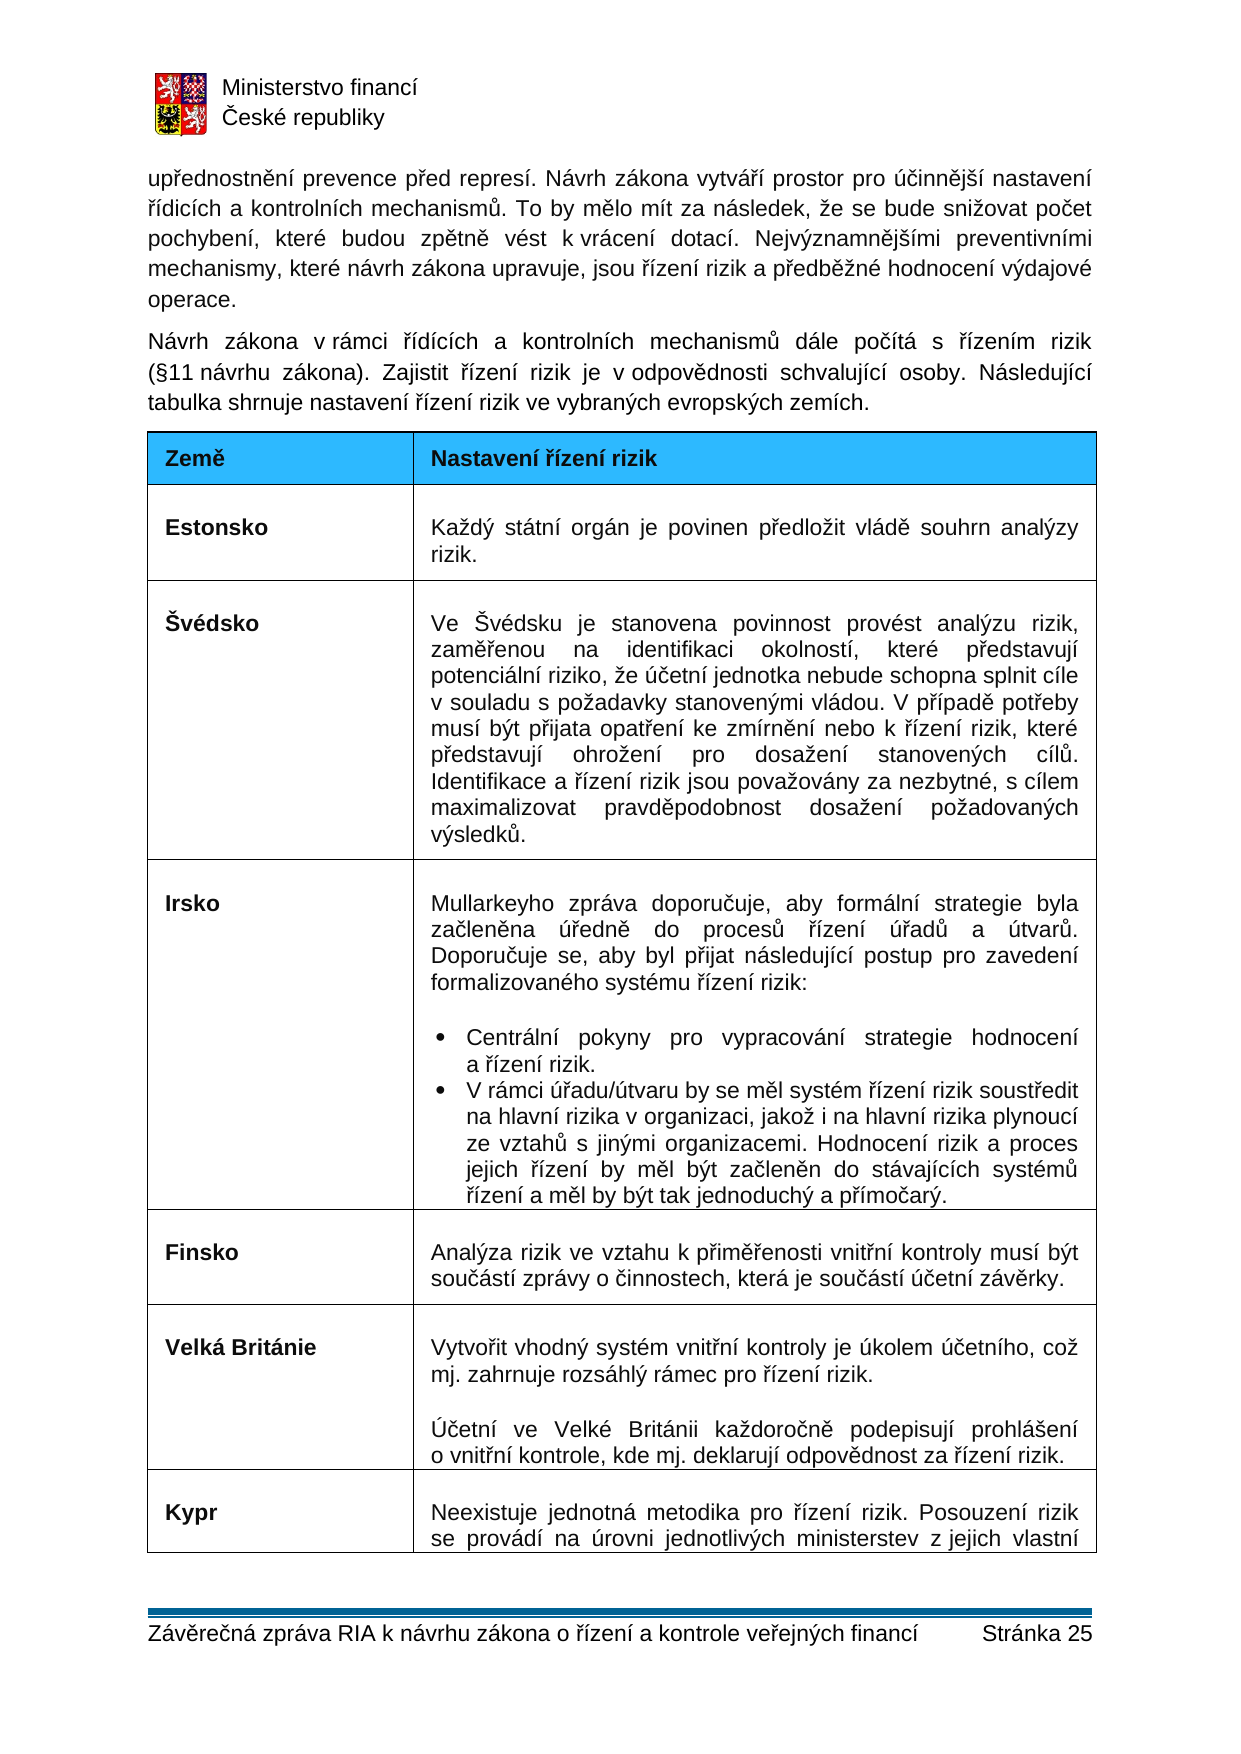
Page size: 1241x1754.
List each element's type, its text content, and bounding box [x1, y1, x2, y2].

table_cell Kypr [148, 1470, 413, 1552]
table_cell Mullarkeyho zpráva doporučuje, aby formální strategie byla začleněna úředně do procesů řízení úřadů a útvarů. Doporučuje se, aby byl přijat následující postup pro zavedení formalizovaného systému řízení rizik: Centrální pokyny pro vypracování strategie hodnocení a řízení rizik. V rámci úřadu/útvaru by se měl systém řízení rizik soustředit na hlavní rizika v organizaci, jakož i na hlavní rizika plynoucí ze vztahů s jinými organizacemi. Hodnocení rizik a proces jejich řízení by měl být začleněn do stávajících systémů řízení a měl by být tak jednoduchý a přímočarý. [414, 860, 1096, 1209]
table_cell Finsko [148, 1210, 413, 1304]
table_header Země [148, 433, 413, 484]
table_cell Analýza rizik ve vztahu k přiměřenosti vnitřní kontroly musí být součástí zprávy o činnostech, která je součástí účetní závěrky. [414, 1210, 1096, 1304]
text Návrh zákona v rámci řídících a kontrolních mechanismů dále počítá s řízením rizik (§11 návrhu zákona). Zajistit řízení rizik je v odpovědnosti schvalující osoby. Následující tabulka shrnuje nastavení řízení rizik ve vybraných evropských zemích. [148, 328, 1092, 415]
table_cell Estonsko [148, 485, 413, 579]
picture [155, 73, 207, 137]
table_cell Ve Švédsku je stanovena povinnost provést analýzu rizik, zaměřenou na identifikaci okolností, které představují potenciální riziko, že účetní jednotka nebude schopna splnit cíle v souladu s požadavky stanovenými vládou. V případě potřeby musí být přijata opatření ke zmírnění nebo k řízení rizik, které představují ohrožení pro dosažení stanovených cílů. Identifikace a řízení rizik jsou považovány za nezbytné, s cílem maximalizovat pravděpodobnost dosažení požadovaných výsledků. [414, 581, 1096, 859]
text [148, 165, 1092, 312]
table_cell Irsko [148, 860, 413, 1209]
table_cell Vytvořit vhodný systém vnitřní kontroly je úkolem účetního, což mj. zahrnuje rozsáhlý rámec pro řízení rizik. Účetní ve Velké Británii každoročně podepisují prohlášení o vnitřní kontrole, kde mj. deklarují odpovědnost za řízení rizik. [414, 1305, 1096, 1469]
table_cell Každý státní orgán je povinen předložit vládě souhrn analýzy rizik. [414, 485, 1096, 579]
table_cell Velká Británie [148, 1305, 413, 1469]
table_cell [414, 1470, 1096, 1552]
table_header Nastavení řízení rizik [414, 433, 1096, 484]
table_cell Švédsko [148, 581, 413, 859]
